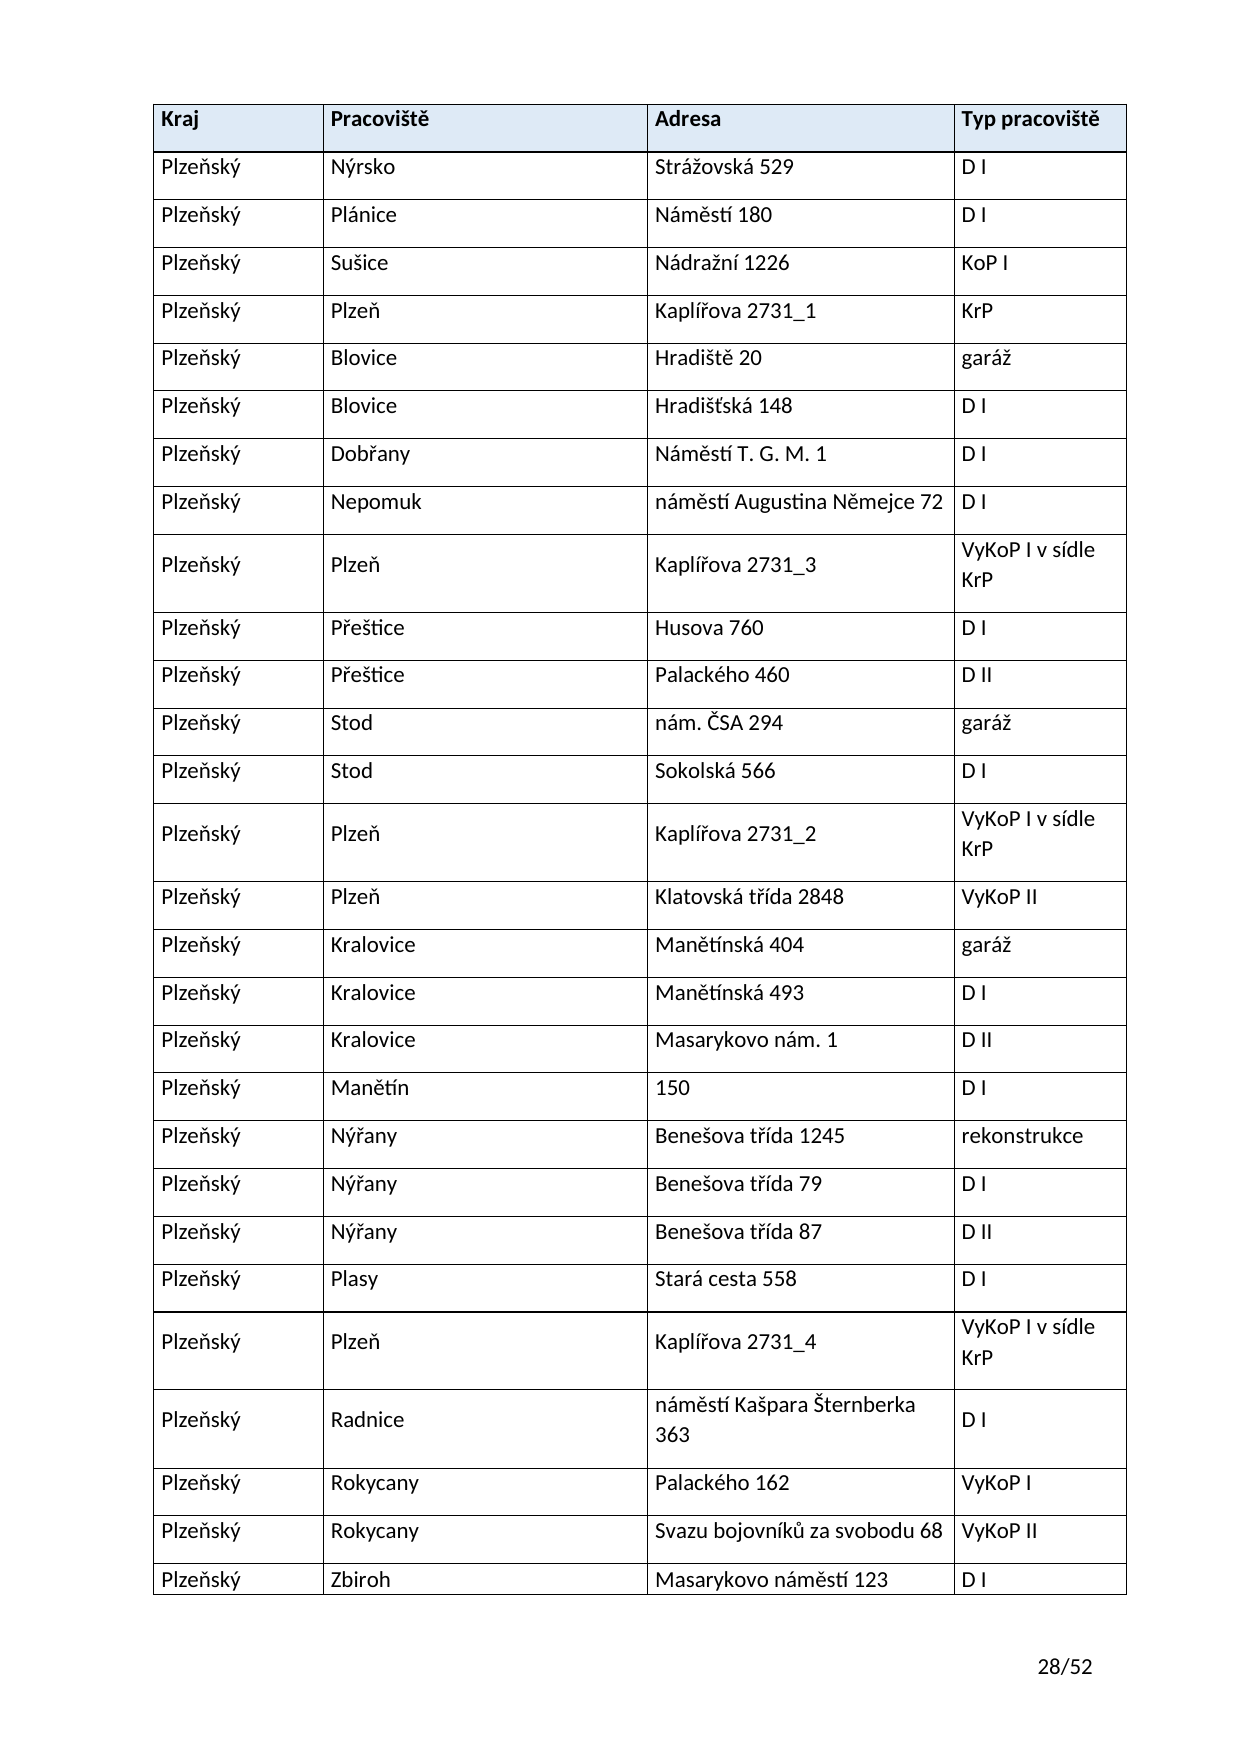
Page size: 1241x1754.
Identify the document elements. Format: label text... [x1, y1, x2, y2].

table_cell D I [955, 756, 1126, 803]
table_cell Nýřany [324, 1217, 647, 1263]
table_cell Kaplířova 2731_4 [648, 1313, 954, 1389]
table_cell Plzeň [324, 535, 647, 612]
table_cell Palackého 460 [648, 661, 954, 707]
table_cell Stará cesta 558 [648, 1265, 954, 1311]
table_cell Plzeňský [154, 1516, 323, 1563]
table_cell D I [955, 1564, 1126, 1594]
table_header Adresa [648, 105, 954, 151]
table_cell Plzeňský [154, 248, 323, 295]
table_cell Husova 760 [648, 613, 954, 659]
table_cell Sušice [324, 248, 647, 295]
table_cell náměstí Kašpara Šternberka 363 [648, 1390, 954, 1467]
table_cell garáž [955, 709, 1126, 755]
table_cell Zbiroh [324, 1564, 647, 1594]
table_cell Stod [324, 756, 647, 803]
table_cell VyKoP I v sídle KrP [955, 804, 1126, 881]
table_cell Sokolská 566 [648, 756, 954, 803]
table_cell Radnice [324, 1390, 647, 1467]
table_cell Plzeň [324, 882, 647, 929]
table_cell Plzeňský [154, 1313, 323, 1389]
table_cell Plzeňský [154, 1073, 323, 1120]
table_cell Plzeňský [154, 1469, 323, 1515]
table_cell Dobřany [324, 439, 647, 486]
table_cell Masarykovo náměstí 123 [648, 1564, 954, 1594]
table_cell Plzeňský [154, 930, 323, 977]
table_cell Plzeňský [154, 978, 323, 1024]
table_cell Plánice [324, 200, 647, 247]
table_cell Manětínská 493 [648, 978, 954, 1024]
table_cell VyKoP II [955, 882, 1126, 929]
table_cell Rokycany [324, 1516, 647, 1563]
table_cell Přeštice [324, 661, 647, 707]
table_cell VyKoP I [955, 1469, 1126, 1515]
table_cell KrP [955, 296, 1126, 342]
table_cell Plzeňský [154, 804, 323, 881]
table_cell Kralovice [324, 1026, 647, 1072]
table_cell Plzeňský [154, 661, 323, 707]
table_cell D I [955, 200, 1126, 247]
table_header Typ pracoviště [955, 105, 1126, 151]
table_header Pracoviště [324, 105, 647, 151]
table_cell Nýřany [324, 1121, 647, 1168]
table_cell D II [955, 661, 1126, 707]
table_cell Plzeňský [154, 487, 323, 534]
table_cell Plzeň [324, 1313, 647, 1389]
table_cell Plzeňský [154, 1026, 323, 1072]
table_cell Klatovská třída 2848 [648, 882, 954, 929]
table_cell Kaplířova 2731_3 [648, 535, 954, 612]
table_cell Plzeňský [154, 296, 323, 342]
table_cell Kralovice [324, 978, 647, 1024]
table_cell Strážovská 529 [648, 153, 954, 199]
table_cell D I [955, 391, 1126, 438]
table_cell D I [955, 1390, 1126, 1467]
table_cell Plzeňský [154, 1121, 323, 1168]
table_cell D I [955, 1265, 1126, 1311]
table_cell Plzeňský [154, 200, 323, 247]
table_cell náměstí Augustina Němejce 72 [648, 487, 954, 534]
table_cell KoP I [955, 248, 1126, 295]
table_cell Náměstí T. G. M. 1 [648, 439, 954, 486]
table_cell Náměstí 180 [648, 200, 954, 247]
table_cell Masarykovo nám. 1 [648, 1026, 954, 1072]
table_cell Plzeňský [154, 535, 323, 612]
table_cell Hradišťská 148 [648, 391, 954, 438]
table_cell Rokycany [324, 1469, 647, 1515]
table_cell Plzeňský [154, 709, 323, 755]
table_cell 150 [648, 1073, 954, 1120]
table_cell D II [955, 1026, 1126, 1072]
table_cell VyKoP II [955, 1516, 1126, 1563]
table_cell Benešova třída 79 [648, 1169, 954, 1216]
table_cell Plzeňský [154, 1169, 323, 1216]
table_cell Stod [324, 709, 647, 755]
table_cell Plzeňský [154, 153, 323, 199]
table_cell Svazu bojovníků za svobodu 68 [648, 1516, 954, 1563]
table_cell Nýrsko [324, 153, 647, 199]
table_cell D I [955, 1073, 1126, 1120]
table_cell Plzeňský [154, 1564, 323, 1594]
table_cell Plzeňský [154, 613, 323, 659]
table_cell rekonstrukce [955, 1121, 1126, 1168]
table_header Kraj [154, 105, 323, 151]
table_cell Plzeň [324, 804, 647, 881]
table_cell Plzeňský [154, 1390, 323, 1467]
table_cell Plzeňský [154, 439, 323, 486]
table_cell Benešova třída 1245 [648, 1121, 954, 1168]
table_cell Manětínská 404 [648, 930, 954, 977]
table_cell D I [955, 487, 1126, 534]
table_cell Benešova třída 87 [648, 1217, 954, 1263]
table_cell Kaplířova 2731_2 [648, 804, 954, 881]
table_cell VyKoP I v sídle KrP [955, 1313, 1126, 1389]
table_cell Přeštice [324, 613, 647, 659]
table_cell Plasy [324, 1265, 647, 1311]
table_cell Hradiště 20 [648, 344, 954, 390]
table_cell Plzeňský [154, 391, 323, 438]
table_cell VyKoP I v sídle KrP [955, 535, 1126, 612]
table_cell Plzeň [324, 296, 647, 342]
table_cell Manětín [324, 1073, 647, 1120]
table_cell D II [955, 1217, 1126, 1263]
table_cell Plzeňský [154, 882, 323, 929]
table_cell garáž [955, 930, 1126, 977]
table_cell D I [955, 613, 1126, 659]
table_cell Blovice [324, 391, 647, 438]
table_cell D I [955, 978, 1126, 1024]
table_cell garáž [955, 344, 1126, 390]
table_cell Kaplířova 2731_1 [648, 296, 954, 342]
table_cell D I [955, 153, 1126, 199]
table_cell Kralovice [324, 930, 647, 977]
table_cell Plzeňský [154, 1217, 323, 1263]
table_cell Plzeňský [154, 756, 323, 803]
table_cell Nádražní 1226 [648, 248, 954, 295]
table_cell Nepomuk [324, 487, 647, 534]
table_cell Plzeňský [154, 1265, 323, 1311]
table_cell nám. ČSA 294 [648, 709, 954, 755]
table_cell Plzeňský [154, 344, 323, 390]
table_cell D I [955, 439, 1126, 486]
table_cell D I [955, 1169, 1126, 1216]
table_cell Palackého 162 [648, 1469, 954, 1515]
table_cell Blovice [324, 344, 647, 390]
table_cell Nýřany [324, 1169, 647, 1216]
